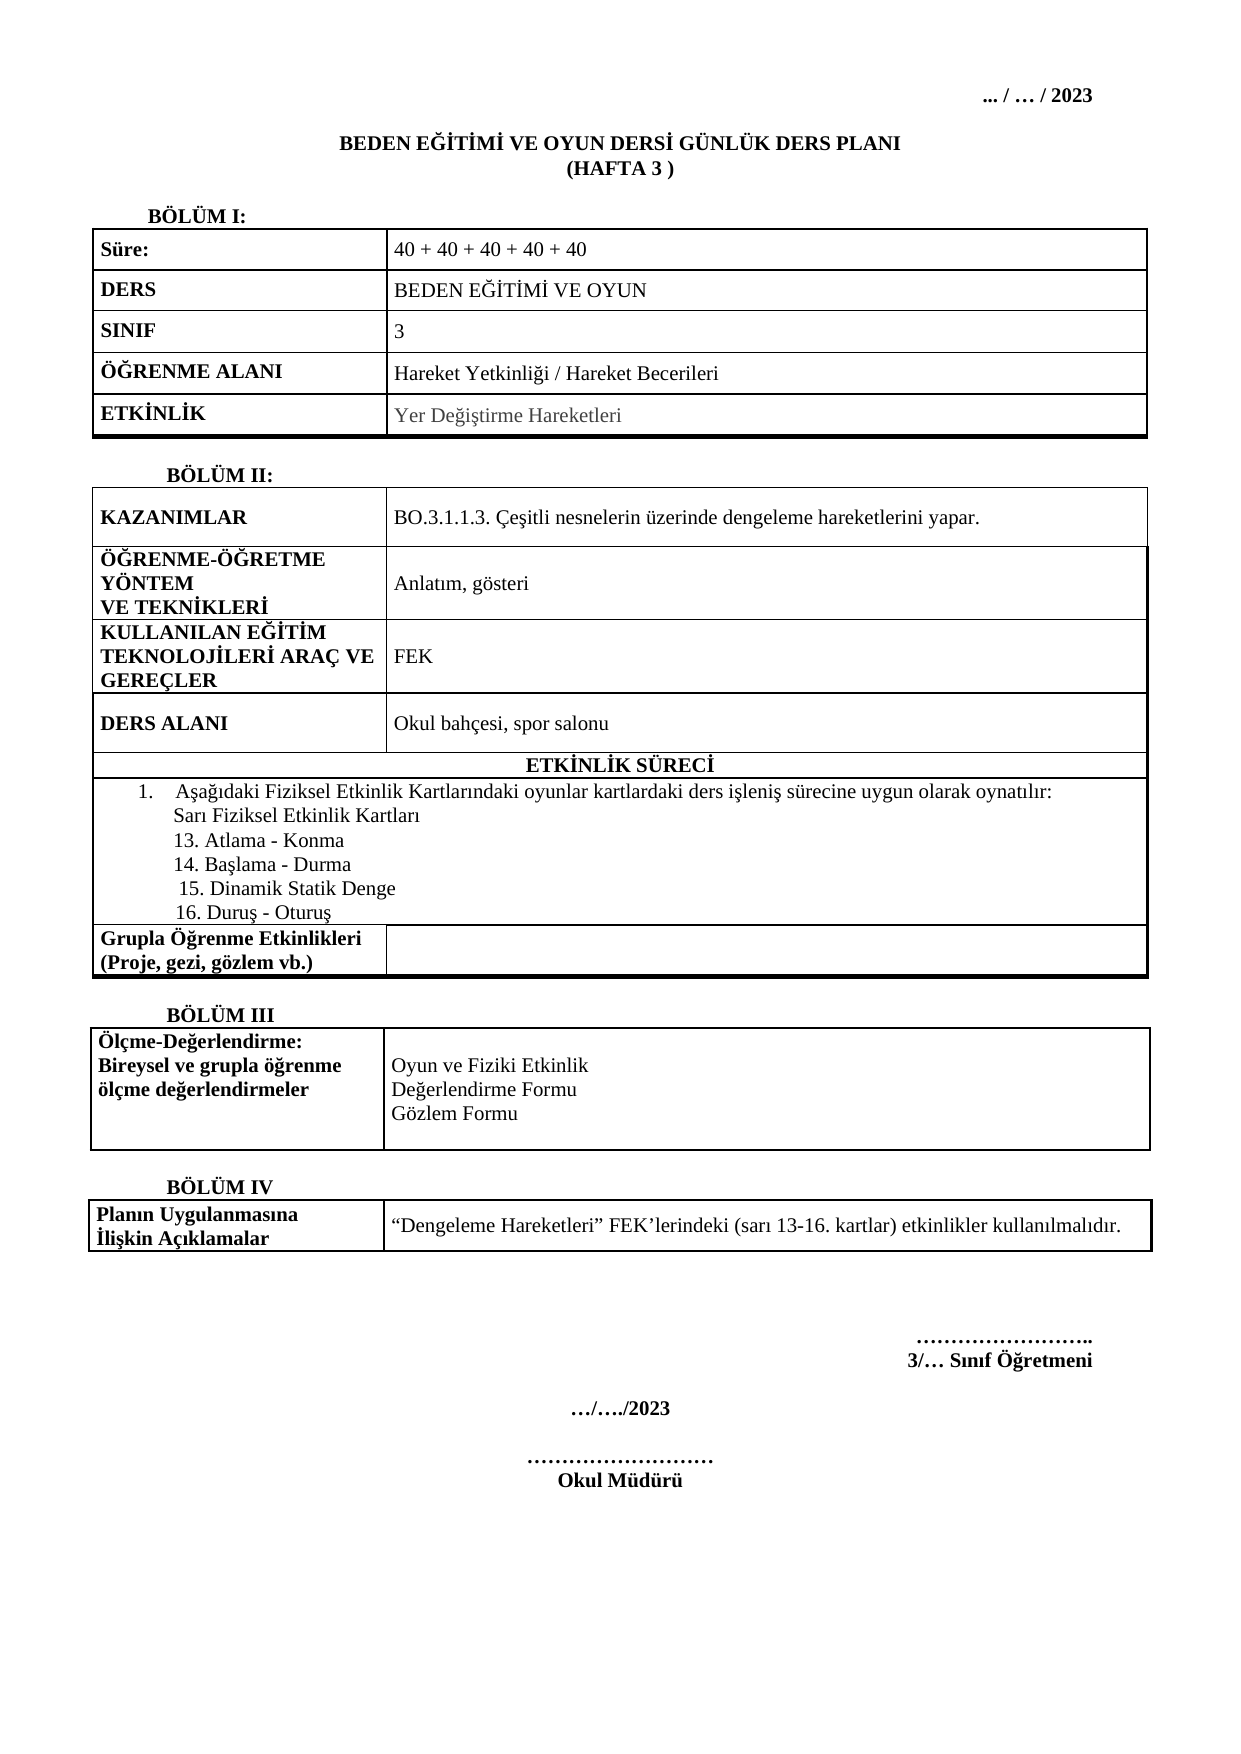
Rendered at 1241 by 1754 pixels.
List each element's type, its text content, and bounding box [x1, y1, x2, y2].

table_header KAZANIMLAR [93, 488, 386, 546]
text 3/… Sınıf Öğretmeni [148, 1348, 1093, 1372]
table_cell ETKİNLİK [94, 395, 386, 434]
subtitle BÖLÜM IV [148, 1175, 1093, 1199]
text (HAFTA 3 ) [148, 155, 1093, 179]
table_cell ÖĞRENME-ÖĞRETME YÖNTEM VE TEKNİKLERİ [93, 547, 386, 619]
table_cell DERS ALANI [94, 694, 386, 752]
table_header Oyun ve Fiziki Etkinlik Değerlendirme Formu Gözlem Formu [385, 1029, 1149, 1149]
table_cell BEDEN EĞİTİMİ VE OYUN [388, 271, 1146, 310]
text …………………….. [148, 1324, 1093, 1348]
table_cell [387, 926, 1146, 974]
table_header 40 + 40 + 40 + 40 + 40 [388, 230, 1146, 269]
table_header Süre: [94, 230, 386, 269]
table_cell ETKİNLİK SÜRECİ [94, 753, 1146, 777]
text Okul Müdürü [148, 1468, 1093, 1492]
text …/…./2023 [148, 1396, 1093, 1420]
text BÖLÜM II: [148, 463, 1093, 487]
text ……………………… [148, 1444, 1093, 1468]
table_cell SINIF [94, 311, 386, 352]
text BEDEN EĞİTİMİ VE OYUN DERSİ GÜNLÜK DERS PLANI [148, 131, 1093, 155]
table_cell Okul bahçesi, spor salonu [387, 694, 1146, 752]
table_cell Hareket Yetkinliği / Hareket Becerileri [388, 353, 1146, 393]
table_cell Grupla Öğrenme Etkinlikleri (Proje, gezi, gözlem vb.) [94, 925, 386, 974]
table_cell ÖĞRENME ALANI [94, 353, 386, 393]
table_cell DERS [94, 271, 386, 310]
table_cell Aşağıdaki Fiziksel Etkinlik Kartlarındaki oyunlar kartlardaki ders işleniş sürecine uygun olarak oynatılır: Sarı Fiziksel Etkinlik Kartları 13. Atlama - Konma 14. Başlama - Durma 15. Dinamik Statik Denge 16. Duruş - Oturuş [94, 779, 1146, 924]
table_header “Dengeleme Hareketleri” FEK’lerindeki (sarı 13-16. kartlar) etkinlikler kullanılmalıdır. [385, 1201, 1150, 1249]
table_header Planın Uygulanmasına İlişkin Açıklamalar [90, 1201, 383, 1249]
table_header BO.3.1.1.3. Çeşitli nesnelerin üzerinde dengeleme hareketlerini yapar. [387, 488, 1147, 546]
text ... / … / 2023 [148, 83, 1093, 107]
table_header Ölçme-Değerlendirme: Bireysel ve grupla öğrenme ölçme değerlendirmeler [92, 1029, 383, 1149]
table_cell Anlatım, gösteri [387, 547, 1146, 619]
table_cell FEK [387, 620, 1146, 692]
table_cell Yer Değiştirme Hareketleri [388, 395, 1146, 434]
subtitle BÖLÜM III [148, 1003, 1093, 1027]
text BÖLÜM I: [148, 203, 1093, 228]
table_cell 3 [388, 311, 1146, 352]
table_cell KULLANILAN EĞİTİM TEKNOLOJİLERİ ARAÇ VE GEREÇLER [93, 620, 386, 692]
